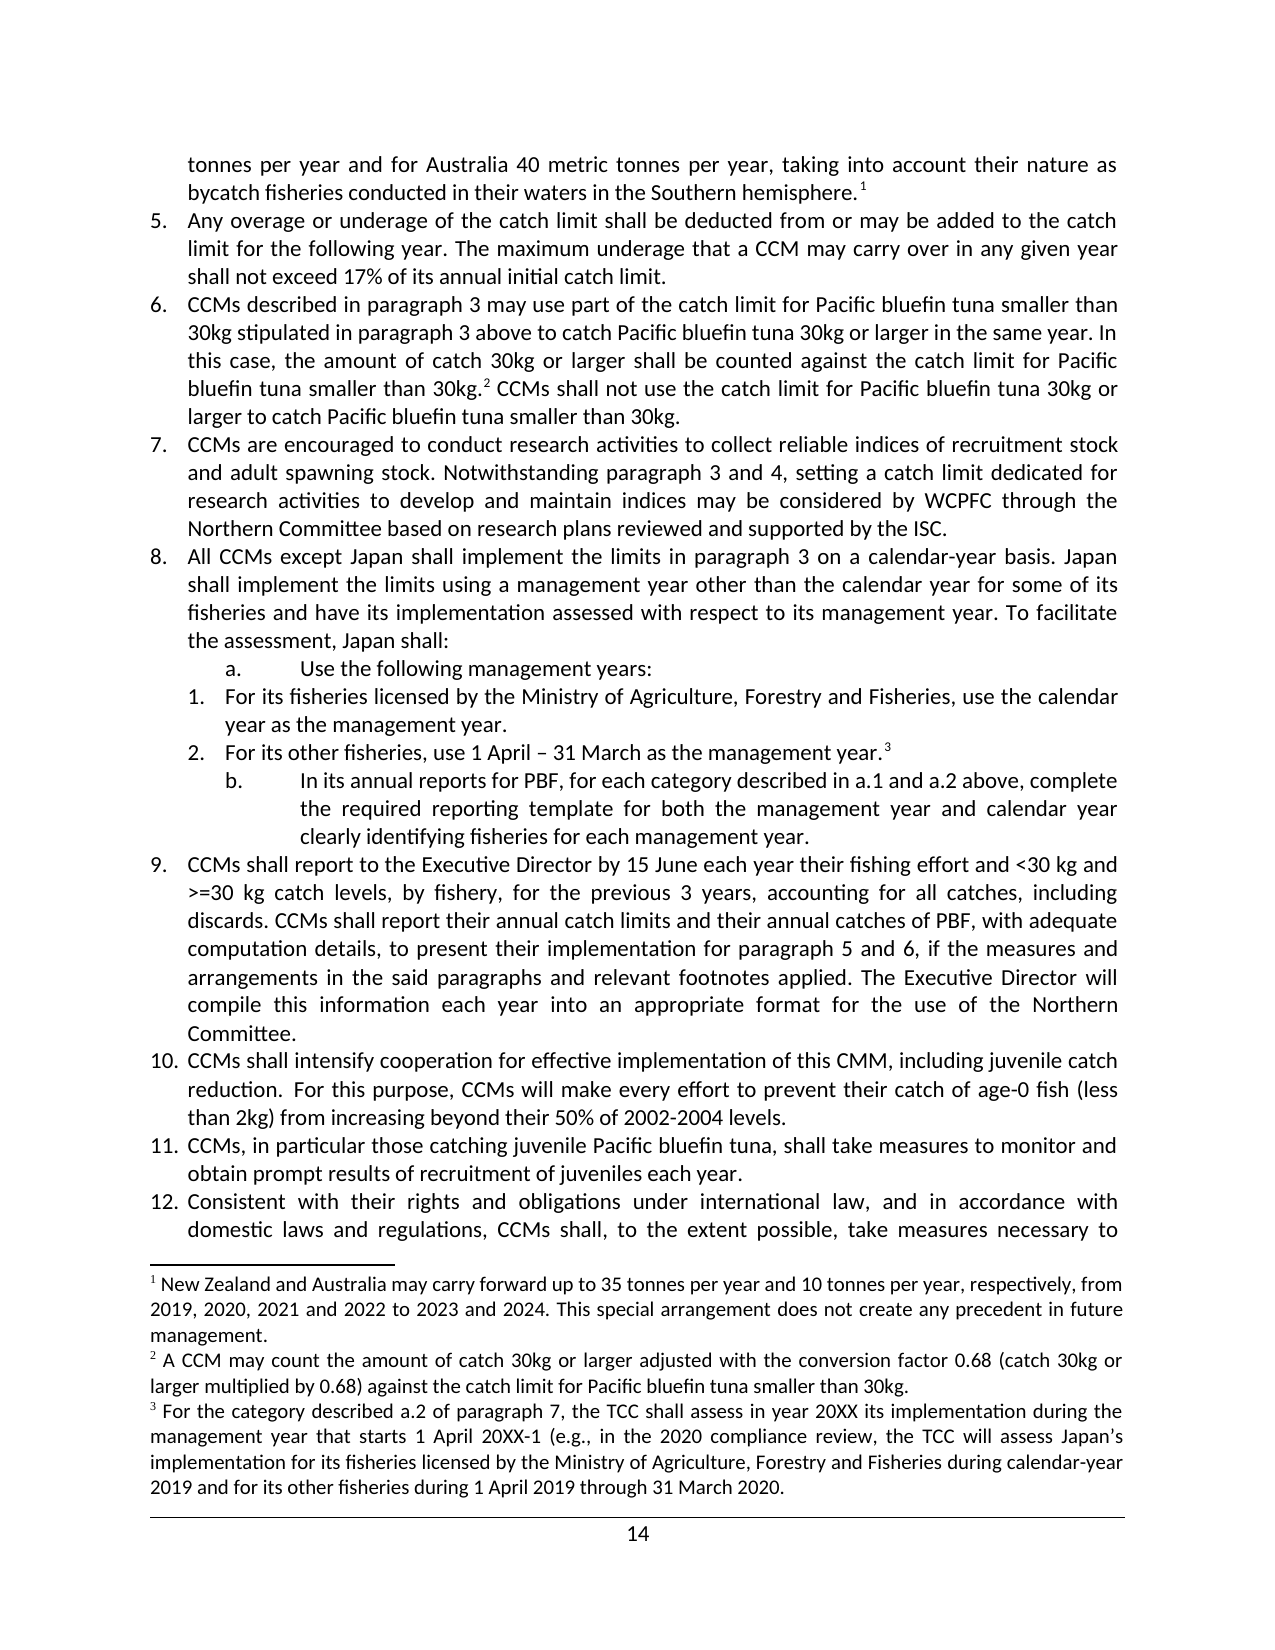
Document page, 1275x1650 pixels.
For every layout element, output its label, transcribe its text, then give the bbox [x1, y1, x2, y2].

list CCMs are encouraged to conduct research activities to collect reliable indices of recruitment stock and adult spawning stock. Notwithstanding paragraph 3 and 4, setting a catch limit dedicated for research activities to develop and maintain indices may be considered by WCPFC through the Northern Committee based on research plans reviewed and supported by the ISC. [150, 430, 1120, 542]
list All CCMs except Japan shall implement the limits in paragraph 3 on a calendar-year basis. Japan shall implement the limits using a management year other than the calendar year for some of its fisheries and have its implementation assessed with respect to its management year. To facilitate the assessment, Japan shall: [150, 542, 1120, 654]
list CCMs shall report to the Executive Director by 15 June each year their fishing effort and <30 kg and >=30 kg catch levels, by fishery, for the previous 3 years, accounting for all catches, including discards. CCMs shall report their annual catch limits and their annual catches of PBF, with adequate computation details, to present their implementation for paragraph 5 and 6, if the measures and arrangements in the said paragraphs and relevant footnotes applied. The Executive Director will compile this information each year into an appropriate format for the use of the Northern Committee. [150, 851, 1120, 1047]
list CCMs shall intensify cooperation for effective implementation of this CMM, including juvenile catch reduction. For this purpose, CCMs will make every effort to prevent their catch of age-0 fish (less than 2kg) from increasing beyond their 50% of 2002-2004 levels. [150, 1047, 1120, 1131]
list CCMs, in particular those catching juvenile Pacific bluefin tuna, shall take measures to monitor and obtain prompt results of recruitment of juveniles each year. [150, 1131, 1120, 1187]
list In its annual reports for PBF, for each category described in a.1 and a.2 above, complete the required reporting template for both the management year and calendar year clearly identifying fisheries for each management year. [225, 766, 1120, 851]
list For its other fisheries, use 1 April – 31 March as the management year. [187, 738, 1120, 766]
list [150, 1187, 1120, 1243]
list CCMs described in paragraph 3 may use part of the catch limit for Pacific bluefin tuna smaller than 30kg stipulated in paragraph 3 above to catch Pacific bluefin tuna 30kg or larger in the same year. In this case, the amount of catch 30kg or larger shall be counted against the catch limit for Pacific bluefin tuna smaller than 30kg. CCMs shall not use the catch limit for Pacific bluefin tuna 30kg or larger to catch Pacific bluefin tuna smaller than 30kg. [150, 290, 1120, 430]
list For its fisheries licensed by the Ministry of Agriculture, Forestry and Fisheries, use the calendar year as the management year. [187, 682, 1120, 738]
list Use the following management years: [225, 654, 1120, 682]
list Any overage or underage of the catch limit shall be deducted from or may be added to the catch limit for the following year. The maximum underage that a CCM may carry over in any given year shall not exceed 17% of its annual initial catch limit. [150, 206, 1120, 290]
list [150, 150, 1120, 206]
